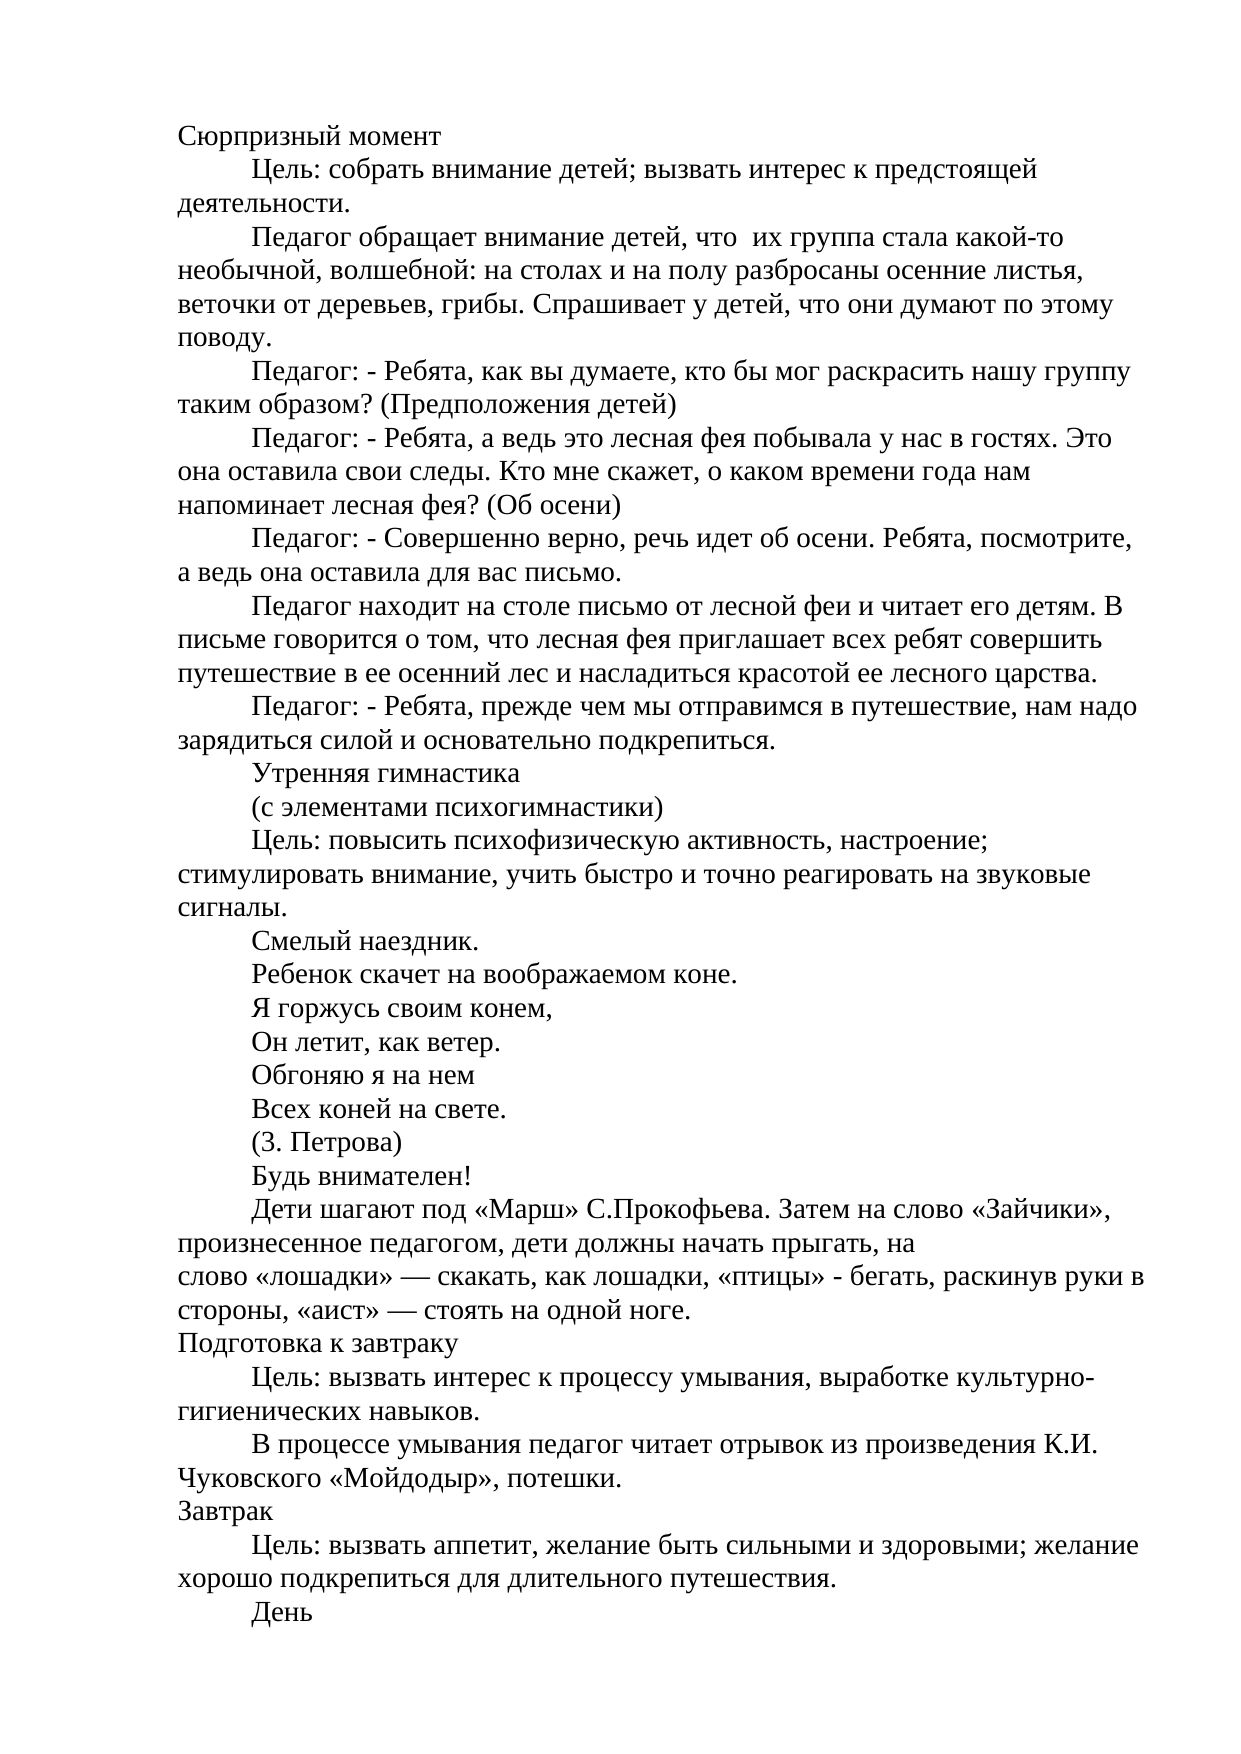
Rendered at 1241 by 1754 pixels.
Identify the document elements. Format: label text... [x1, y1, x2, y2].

text Цель: вызвать интерес к процессу умывания, выработке культурно-гигиенических навыков. [177, 1359, 1152, 1426]
text Педагог обращает внимание детей, что их группа стала какой-то необычной, волшебной: на столах и на полу разбросаны осенние листья, веточки от деревьев, грибы. Спрашивает у детей, что они думают по этому поводу. [177, 219, 1152, 353]
text Цель: повысить психофизическую активность, настроение; стимулировать внимание, учить быстро и точно реагировать на звуковые сигналы. [177, 822, 1152, 923]
text Дети шагают под «Марш» С.Прокофьева. Затем на слово «Зайчики», произнесенное педагогом, дети должны начать прыгать, на слово «лошадки» — скакать, как лошадки, «птицы» - бегать, раскинув руки в стороны, «аист» — стоять на одной ноге. [177, 1191, 1152, 1326]
text Он летит, как ветер. [177, 1024, 1152, 1057]
text День [177, 1594, 1152, 1627]
text Педагог: - Ребята, а ведь это лесная фея побывала у нас в гостях. Это она оставила свои следы. Кто мне скажет, о каком времени года нам напоминает лесная фея? (Об осени) [177, 420, 1152, 521]
text Педагог: - Ребята, прежде чем мы отправимся в путешествие, нам надо зарядиться силой и основательно подкрепиться. [177, 688, 1152, 755]
text Обгоняю я на нем [177, 1057, 1152, 1091]
text Всех коней на свете. [177, 1091, 1152, 1124]
text (3. Петрова) [177, 1124, 1152, 1158]
text Смелый наездник. [177, 923, 1152, 957]
text Утренняя гимнастика [177, 755, 1152, 789]
text Завтрак [177, 1493, 1152, 1527]
text Цель: вызвать аппетит, желание быть сильными и здоровыми; желание хорошо подкрепиться для длительного путешествия. [177, 1527, 1152, 1594]
text Педагог находит на столе письмо от лесной феи и читает его детям. В письме говорится о том, что лесная фея приглашает всех ребят совершить путешествие в ее осенний лес и насладиться красотой ее лесного царства. [177, 588, 1152, 688]
text Педагог: - Совершенно верно, речь идет об осени. Ребята, посмотрите, а ведь она оставила для вас письмо. [177, 521, 1152, 588]
text Ребенок скачет на воображаемом коне. [177, 957, 1152, 990]
text Педагог: - Ребята, как вы думаете, кто бы мог раскрасить нашу группу таким образом? (Предположения детей) [177, 353, 1152, 420]
text Цель: собрать внимание детей; вызвать интерес к предстоящей деятельности. [177, 152, 1152, 219]
text Будь внимателен! [177, 1158, 1152, 1191]
text Сюрпризный момент [177, 118, 1152, 152]
text Подготовка к завтраку [177, 1326, 1152, 1359]
text В процессе умывания педагог читает отрывок из произведения К.И. Чуковского «Мойдодыр», потешки. [177, 1426, 1152, 1493]
text (с элементами психогимнастики) [177, 789, 1152, 822]
text Я горжусь своим конем, [177, 990, 1152, 1024]
